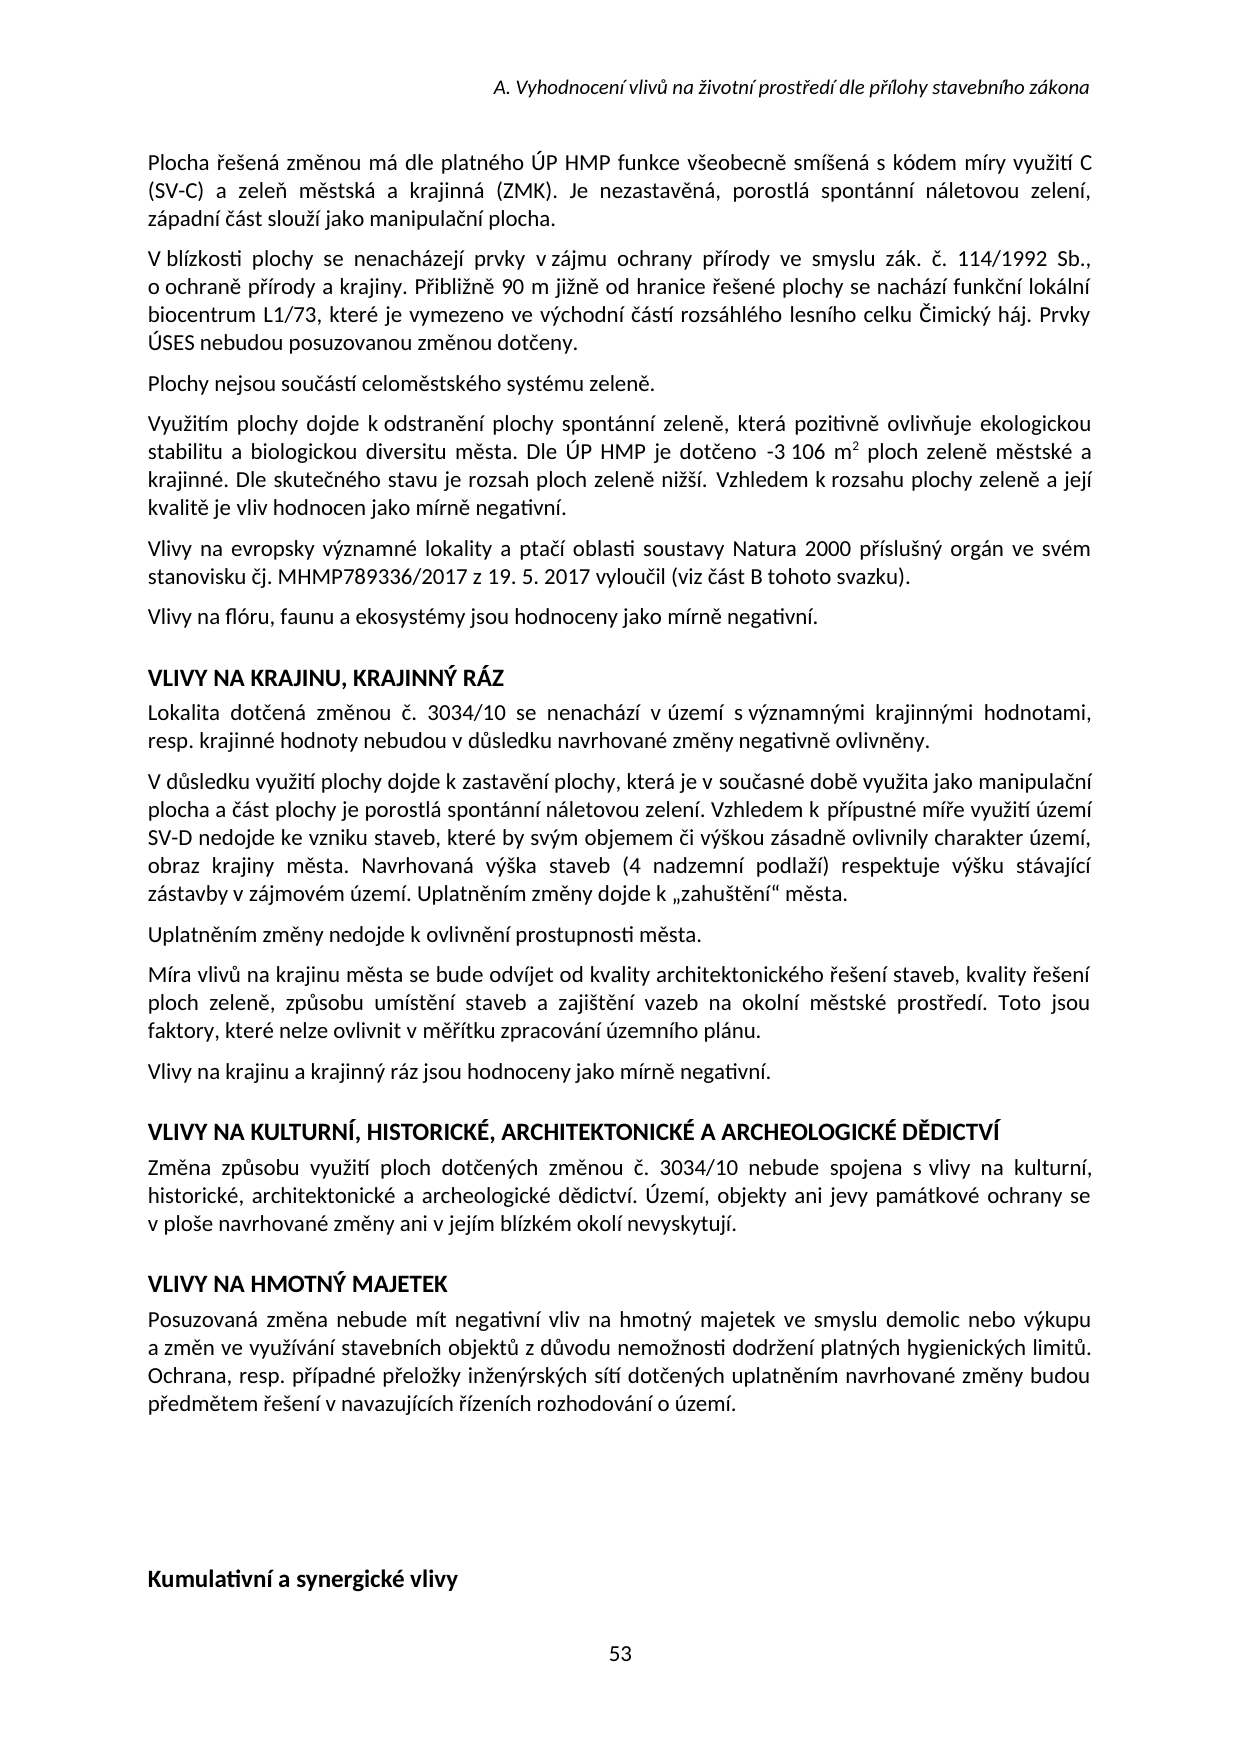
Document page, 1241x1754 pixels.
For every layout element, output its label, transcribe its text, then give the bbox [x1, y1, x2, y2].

text Změna způsobu využití ploch dotčených změnou č. 3034/10 nebude spojena s vlivy na kulturní, historické, architektonické a archeologické dědictví. Území, objekty ani jevy památkové ochrany se v ploše navrhované změny ani v jejím blízkém okolí nevyskytují. [148, 1153, 1092, 1237]
text Vlivy na flóru, faunu a ekosystémy jsou hodnoceny jako mírně negativní. [148, 602, 1092, 631]
subtitle Vlivy na kulturní, historické, architektonické a archeologické dědictví [148, 1116, 1092, 1147]
text Uplatněním změny nedojde k ovlivnění prostupnosti města. [148, 920, 1092, 948]
text V blízkosti plochy se nenacházejí prvky v zájmu ochrany přírody ve smyslu zák. č. 114/1992 Sb., o ochraně přírody a krajiny. Přibližně 90 m jižně od hranice řešené plochy se nachází funkční lokální biocentrum L1/73, které je vymezeno ve východní částí rozsáhlého lesního celku Čimický háj. Prvky ÚSES nebudou posuzovanou změnou dotčeny. [148, 244, 1092, 356]
text Posuzovaná změna nebude mít negativní vliv na hmotný majetek ve smyslu demolic nebo výkupu a změn ve využívání stavebních objektů z důvodu nemožnosti dodržení platných hygienických limitů. Ochrana, resp. případné přeložky inženýrských sítí dotčených uplatněním navrhované změny budou předmětem řešení v navazujících řízeních rozhodování o území. [148, 1305, 1092, 1417]
text Plochy nejsou součástí celoměstského systému zeleně. [148, 369, 1092, 397]
text Plocha řešená změnou má dle platného ÚP HMP funkce všeobecně smíšená s kódem míry využití C (SV-C) a zeleň městská a krajinná (ZMK). Je nezastavěná, porostlá spontánní náletovou zelení, západní část slouží jako manipulační plocha. [148, 148, 1092, 232]
text Míra vlivů na krajinu města se bude odvíjet od kvality architektonického řešení staveb, kvality řešení ploch zeleně, způsobu umístění staveb a zajištění vazeb na okolní městské prostředí. Toto jsou faktory, které nelze ovlivnit v měřítku zpracování územního plánu. [148, 960, 1092, 1044]
text Využitím plochy dojde k odstranění plochy spontánní zeleně, která pozitivně ovlivňuje ekologickou stabilitu a biologickou diversitu města. Dle ÚP HMP je dotčeno -3 106 m2 ploch zeleně městské a krajinné. Dle skutečného stavu je rozsah ploch zeleně nižší. Vzhledem k rozsahu plochy zeleně a její kvalitě je vliv hodnocen jako mírně negativní. [148, 409, 1092, 521]
text Vlivy na evropsky významné lokality a ptačí oblasti soustavy Natura 2000 příslušný orgán ve svém stanovisku čj. MHMP789336/2017 z 19. 5. 2017 vyloučil (viz část B tohoto svazku). [148, 534, 1092, 590]
subtitle Vlivy na hmotný majetek [148, 1268, 1092, 1299]
subtitle Vlivy na krajinu, krajinný ráz [148, 662, 1092, 692]
text Lokalita dotčená změnou č. 3034/10 se nenachází v území s významnými krajinnými hodnotami, resp. krajinné hodnoty nebudou v důsledku navrhované změny negativně ovlivněny. [148, 698, 1092, 754]
text V důsledku využití plochy dojde k zastavění plochy, která je v současné době využita jako manipulační plocha a část plochy je porostlá spontánní náletovou zelení. Vzhledem k přípustné míře využití území SV-D nedojde ke vzniku staveb, které by svým objemem či výškou zásadně ovlivnily charakter území, obraz krajiny města. Navrhovaná výška staveb (4 nadzemní podlaží) respektuje výšku stávající zástavby v zájmovém území. Uplatněním změny dojde k „zahuštění“ města. [148, 767, 1092, 907]
subtitle Kumulativní a synergické vlivy [148, 1563, 1092, 1594]
text Vlivy na krajinu a krajinný ráz jsou hodnoceny jako mírně negativní. [148, 1057, 1092, 1085]
